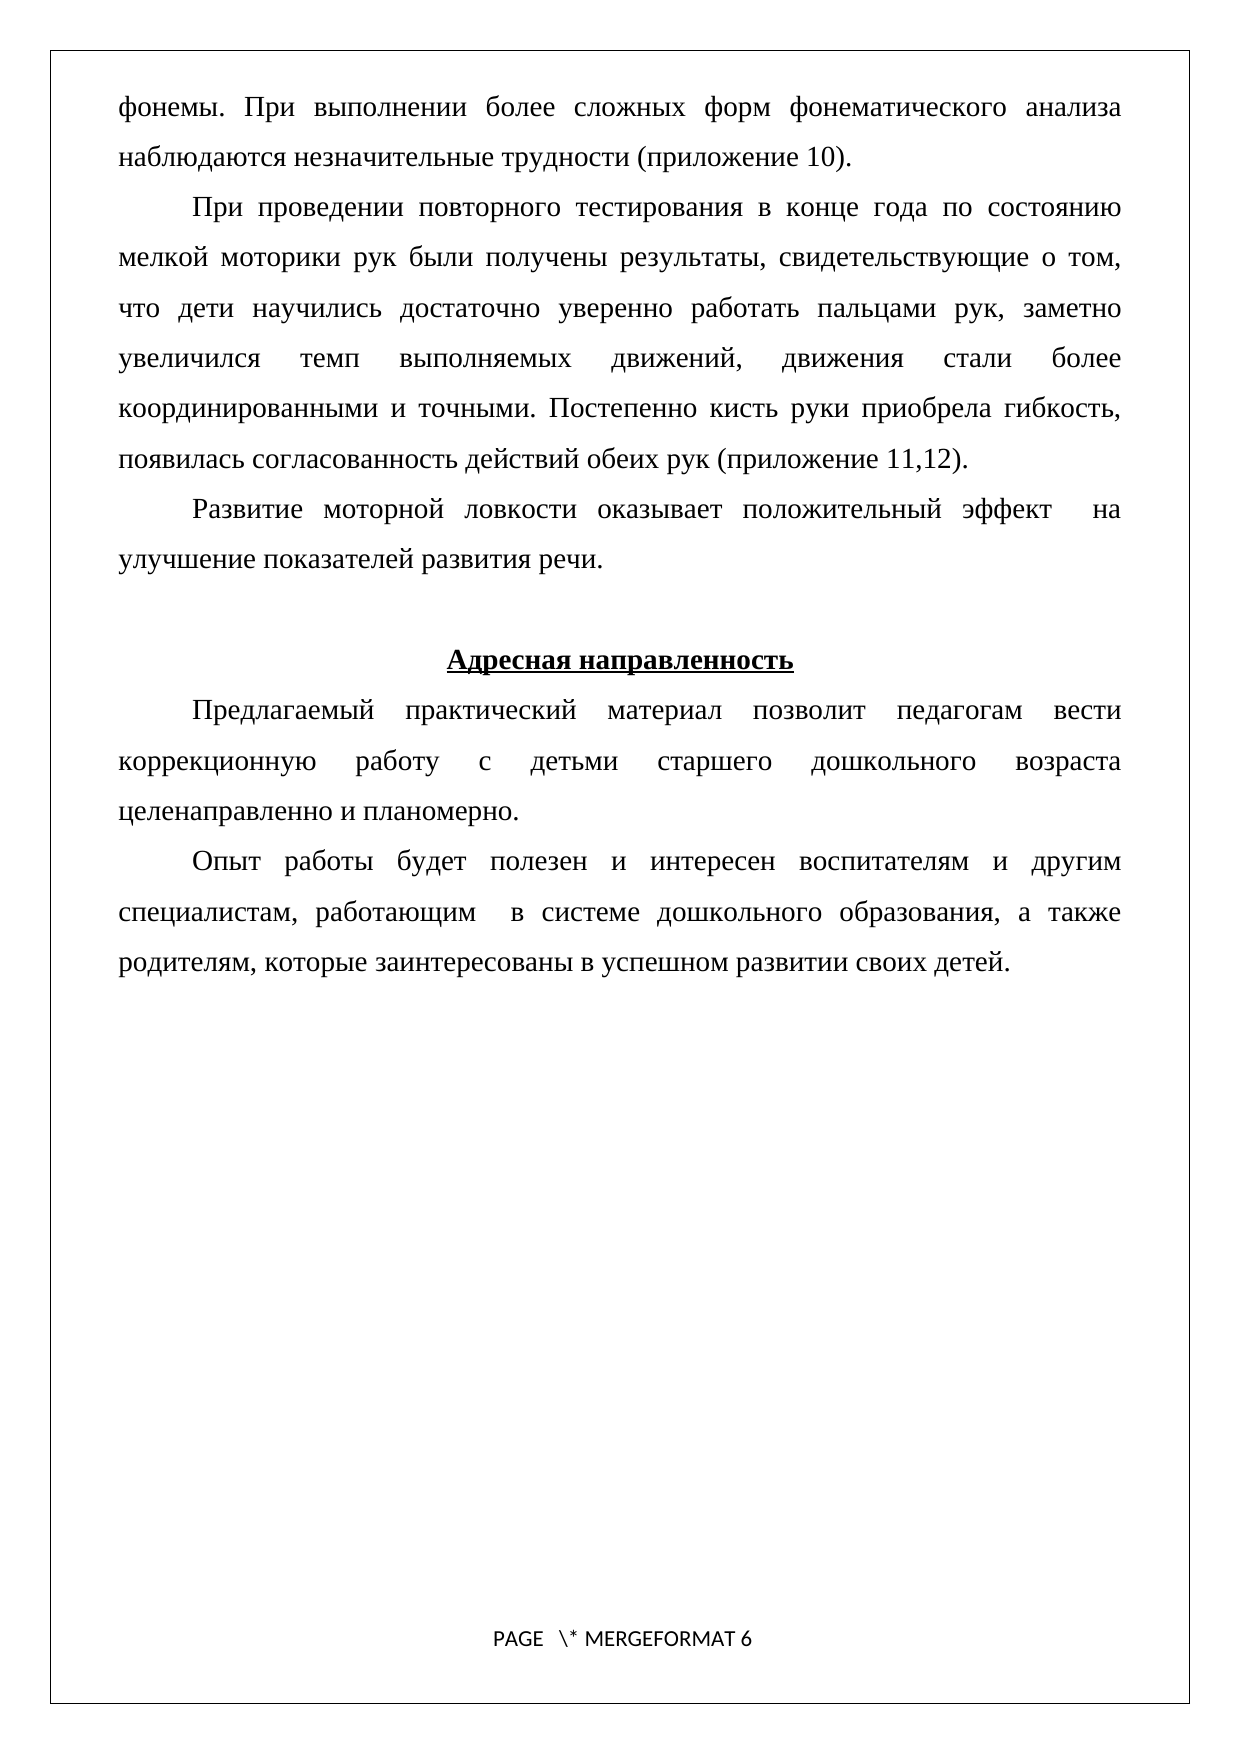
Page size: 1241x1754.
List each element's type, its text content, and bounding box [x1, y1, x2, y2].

text Опыт работы будет полезен и интересен воспитателям и другим специалистам, работающим в системе дошкольного образования, а также родителям, которые заинтересованы в успешном развитии своих детей. [118, 843, 1122, 977]
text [118, 89, 1122, 172]
text Развитие моторной ловкости оказывает положительный эффект на улучшение показателей развития речи. [118, 491, 1122, 575]
text При проведении повторного тестирования в конце года по состоянию мелкой моторики рук были получены результаты, свидетельствующие о том, что дети научились достаточно уверенно работать пальцами рук, заметно увеличился темп выполняемых движений, движения стали более координированными и точными. Постепенно кисть руки приобрела гибкость, появилась согласованность действий обеих рук (приложение 11,12). [118, 189, 1122, 474]
text Предлагаемый практический материал позволит педагогам вести коррекционную работу с детьми старшего дошкольного возраста целенаправленно и планомерно. [118, 692, 1122, 827]
text Адресная направленность [118, 642, 1122, 676]
